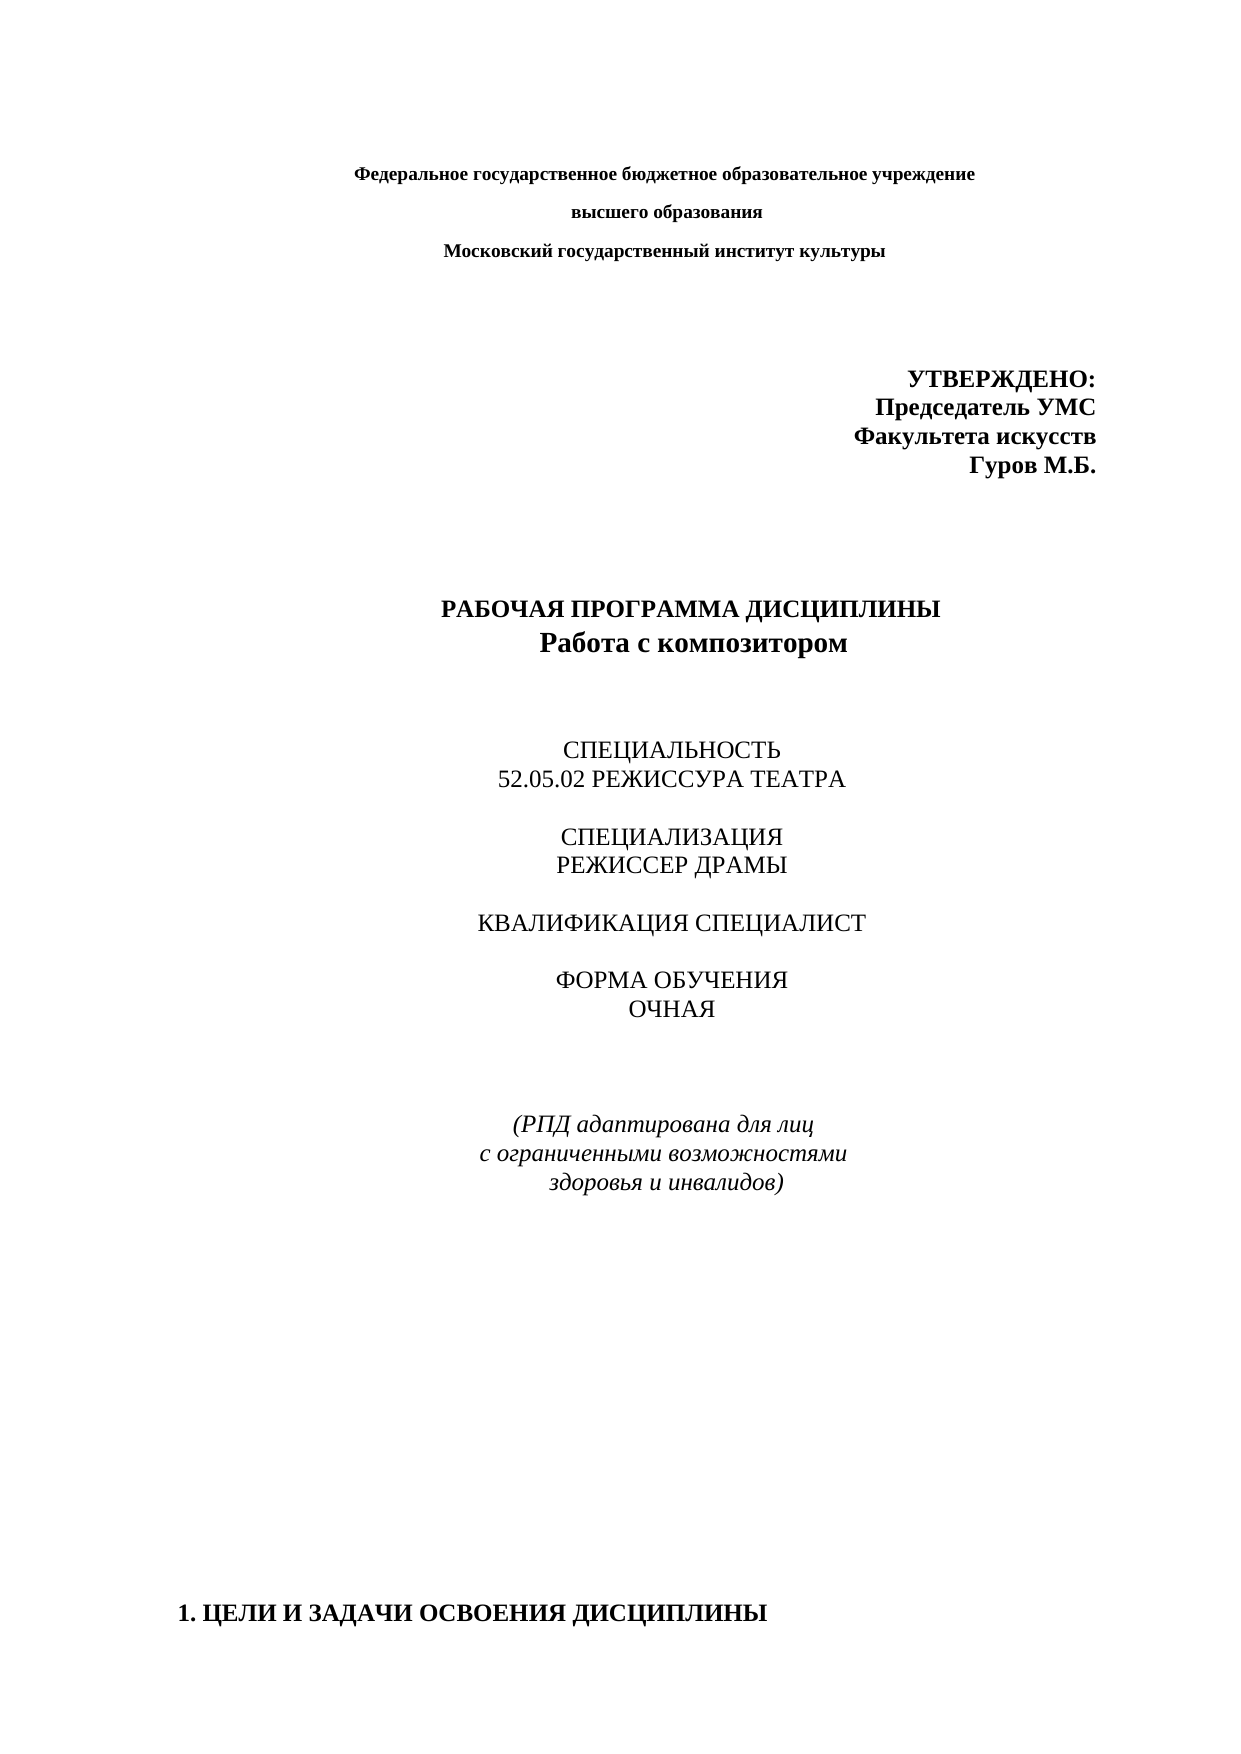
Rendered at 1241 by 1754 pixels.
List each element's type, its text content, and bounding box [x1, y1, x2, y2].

text КВАЛИФИКАЦИЯ СПЕЦИАЛИСТ [192, 908, 1152, 937]
text здоровья и инвалидов) [177, 1167, 1152, 1195]
text 52.05.02 РЕЖИССУРА ТЕАТРА [192, 764, 1152, 793]
text 1. ЦЕЛИ И ЗАДАЧИ ОСВОЕНИЯ ДИСЦИПЛИНЫ [177, 1598, 1152, 1627]
text РАБОЧАЯ ПРОГРАММА ДИСЦИПЛИНЫ Работа с композитором [177, 594, 1152, 659]
text (РПД адаптирована для лиц [177, 1109, 1152, 1138]
text РЕЖИССЕР ДРАМЫ [192, 850, 1152, 879]
table_header УТВЕРЖДЕНО: Председатель УМС Факультета искусств Гуров М.Б. [665, 364, 1107, 479]
text высшего образования [177, 201, 1152, 239]
text Федеральное государственное бюджетное образовательное учреждение [177, 162, 1152, 201]
text ФОРМА ОБУЧЕНИЯ [192, 965, 1152, 994]
text Московский государственный институт культуры [177, 239, 1152, 277]
text СПЕЦИАЛЬНОСТЬ [192, 735, 1152, 764]
text с ограниченными возможностями [177, 1138, 1152, 1167]
text ОЧНАЯ [192, 994, 1152, 1023]
text СПЕЦИАЛИЗАЦИЯ [192, 822, 1152, 850]
